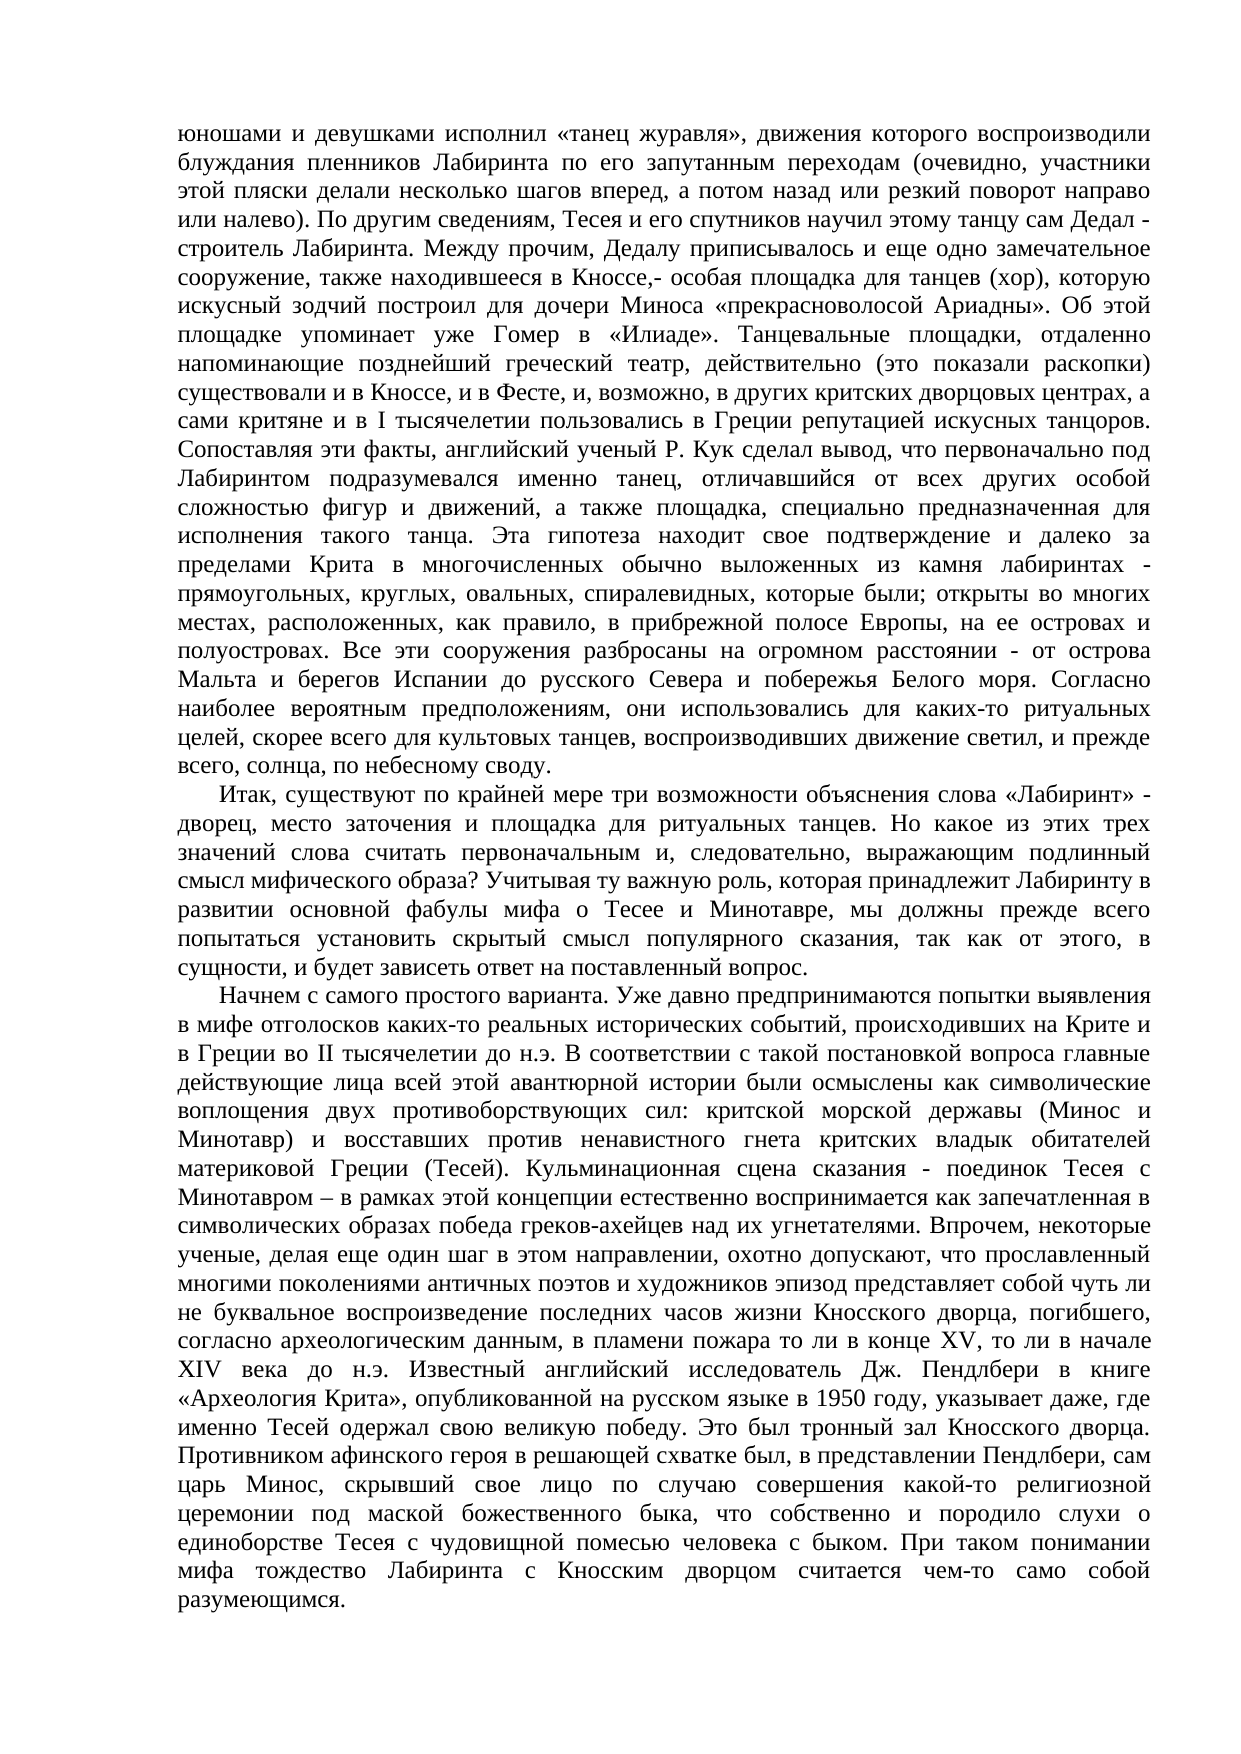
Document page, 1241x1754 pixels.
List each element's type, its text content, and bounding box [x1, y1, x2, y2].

text Начнем с самого простого варианта. Уже давно предпринимаются попытки выявления в мифе отголосков каких-то реальных исторических событий, происходивших на Крите и в Греции во II тысячелетии до н.э. В соответствии с такой постановкой вопроса главные действующие лица всей этой авантюрной истории были осмыслены как символические воплощения двух противоборствующих сил: критской морской державы (Минос и Минотавр) и восставших против ненавистного гнета критских владык обитателей материковой Греции (Тесей). Кульминационная сцена сказания - поединок Тесея с Минотавром – в рамках этой концепции естественно воспринимается как запечатленная в символических образах победа греков-ахейцев над их угнетателями. Впрочем, некоторые ученые, делая еще один шаг в этом направлении, охотно допускают, что прославленный многими поколениями античных поэтов и художников эпизод представляет собой чуть ли не буквальное воспроизведение последних часов жизни Кносского дворца, погибшего, согласно археологическим данным, в пламени пожара то ли в конце XV, то ли в начале XIV века до н.э. Известный английский исследователь Дж. Пендлбери в книге «Археология Крита», опубликованной на русском языке в 1950 году, указывает даже, где именно Тесей одержал свою великую победу. Это был тронный зал Кносского дворца. Противником афинского героя в решающей схватке был, в представлении Пендлбери, сам царь Минос, скрывший свое лицо по случаю совершения какой-то религиозной церемонии под маской божественного быка, что собственно и породило слухи о единоборстве Тесея с чудовищной помесью человека с быком. При таком понимании мифа тождество Лабиринта с Кносским дворцом считается чем-то само собой разумеющимся. [177, 981, 1152, 1613]
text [177, 118, 1152, 779]
text Итак, существуют по крайней мере три возможности объяснения слова «Лабиринт» - дворец, место заточения и площадка для ритуальных танцев. Но какое из этих трех значений слова считать первоначальным и, следовательно, выражающим подлинный смысл мифического образа? Учитывая ту важную роль, которая принадлежит Лабиринту в развитии основной фабулы мифа о Тесее и Минотавре, мы должны прежде всего попытаться установить скрытый смысл популярного сказания, так как от этого, в сущности, и будет зависеть ответ на поставленный вопрос. [177, 779, 1152, 981]
